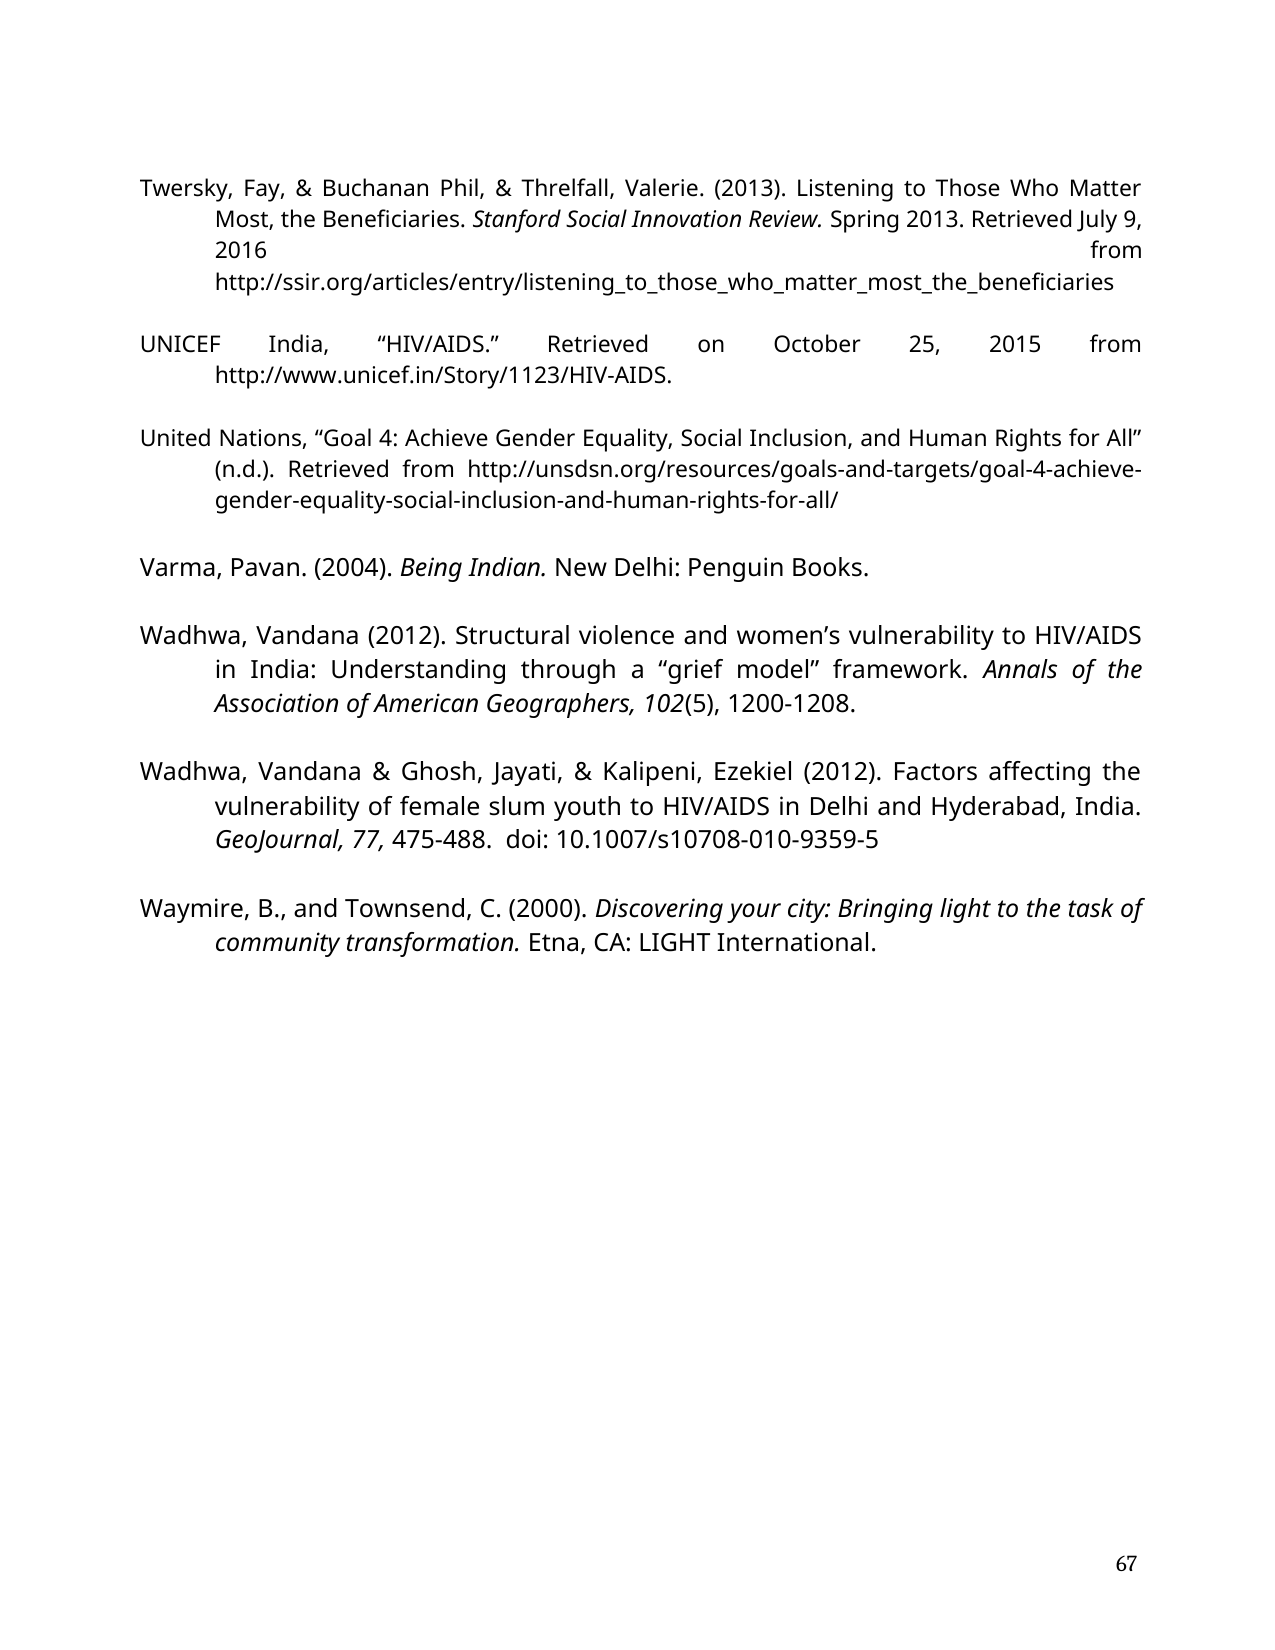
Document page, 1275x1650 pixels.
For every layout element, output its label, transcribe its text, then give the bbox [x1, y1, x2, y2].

text Varma, Pavan. (2004). Being Indian. New Delhi: Penguin Books. [139, 550, 1143, 584]
text Wadhwa, Vandana & Ghosh, Jayati, & Kalipeni, Ezekiel (2012). Factors affecting the vulnerability of female slum youth to HIV/AIDS in Delhi and Hyderabad, India. GeoJournal, 77, 475-488. doi: 10.1007/s10708-010-9359-5 [139, 754, 1143, 856]
text Waymire, B., and Townsend, C. (2000). Discovering your city: Bringing light to the task of community transformation. Etna, CA: LIGHT International. [139, 890, 1143, 958]
text United Nations, “Goal 4: Achieve Gender Equality, Social Inclusion, and Human Rights for All” (n.d.). Retrieved from http://unsdsn.org/resources/goals-and-targets/goal-4-achieve-gender-equality-social-inclusion-and-human-rights-for-all/ [139, 422, 1143, 516]
text UNICEF India, “HIV/AIDS.” Retrieved on October 25, 2015 from http://www.unicef.in/Story/1123/HIV-AIDS. [139, 328, 1143, 391]
text Wadhwa, Vandana (2012). Structural violence and women’s vulnerability to HIV/AIDS in India: Understanding through a “grief model” framework. Annals of the Association of American Geographers, 102(5), 1200-1208. [139, 618, 1143, 720]
text Twersky, Fay, & Buchanan Phil, & Threlfall, Valerie. (2013). Listening to Those Who Matter Most, the Beneficiaries. Stanford Social Innovation Review. Spring 2013. Retrieved July 9, 2016 from http://ssir.org/articles/entry/listening_to_those_who_matter_most_the_beneficiaries [139, 172, 1143, 297]
